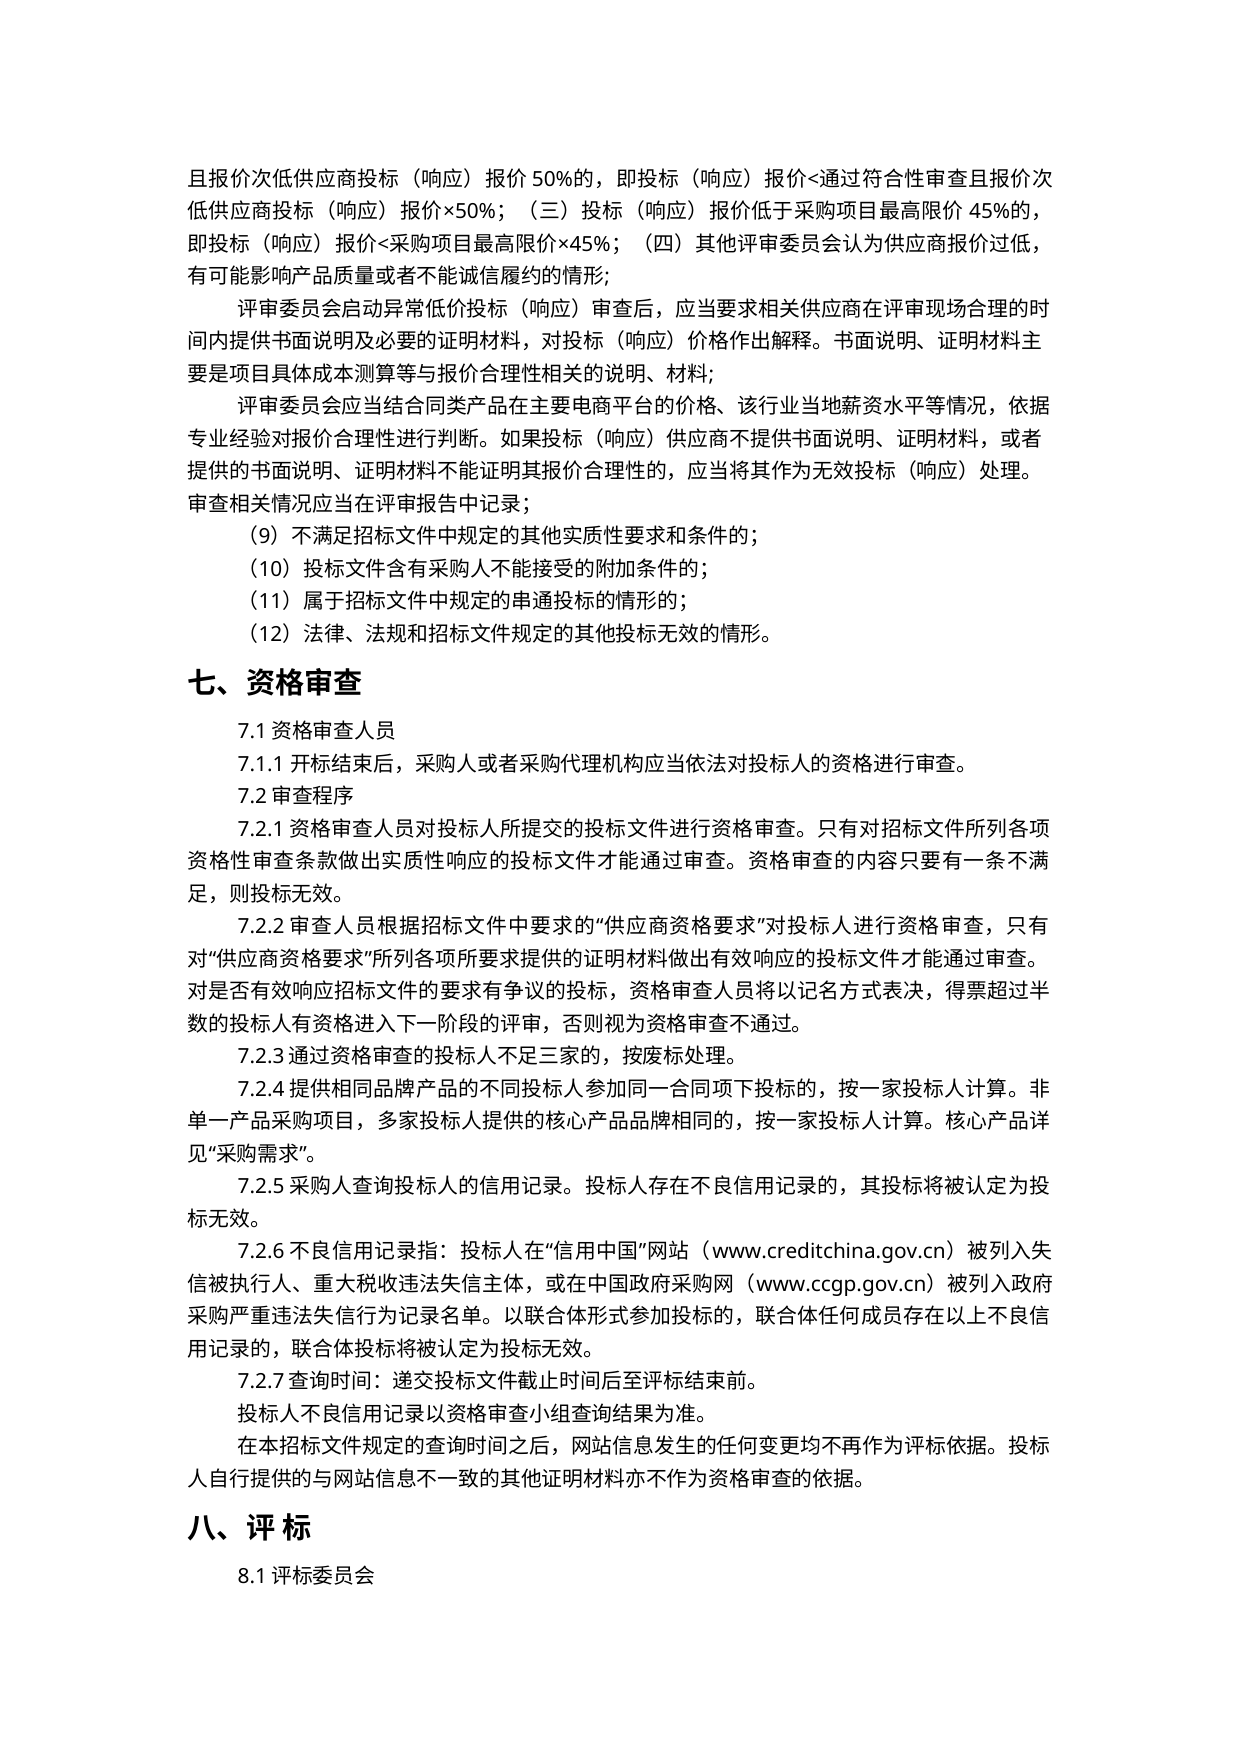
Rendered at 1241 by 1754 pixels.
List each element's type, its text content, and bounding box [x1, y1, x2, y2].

text 评审委员会应当结合同类产品在主要电商平台的价格、该行业当地薪资水平等情况，依据专业经验对报价合理性进行判断。如果投标（响应）供应商不提供书面说明、证明材料，或者提供的书面说明、证明材料不能证明其报价合理性的，应当将其作为无效投标（响应）处理。审查相关情况应当在评审报告中记录； [187, 389, 1053, 519]
text 7.2审查程序 [187, 779, 1053, 812]
text 在本招标文件规定的查询时间之后，网站信息发生的任何变更均不再作为评标依据。投标人自行提供的与网站信息不一致的其他证明材料亦不作为资格审查的依据。 [187, 1429, 1053, 1494]
text 7.2.4提供相同品牌产品的不同投标人参加同一合同项下投标的，按一家投标人计算。非单一产品采购项目，多家投标人提供的核心产品品牌相同的，按一家投标人计算。核心产品详见“采购需求”。 [187, 1072, 1053, 1169]
text 评审委员会启动异常低价投标（响应）审查后，应当要求相关供应商在评审现场合理的时间内提供书面说明及必要的证明材料，对投标（响应）价格作出解释。书面说明、证明材料主要是项目具体成本测算等与报价合理性相关的说明、材料; [187, 292, 1053, 389]
text 7.2.6不良信用记录指：投标人在“信用中国”网站（www.creditchina.gov.cn）被列入失信被执行人、重大税收违法失信主体，或在中国政府采购网（www.ccgp.gov.cn）被列入政府采购严重违法失信行为记录名单。以联合体形式参加投标的，联合体任何成员存在以上不良信用记录的，联合体投标将被认定为投标无效。 [187, 1234, 1053, 1364]
text （11）属于招标文件中规定的串通投标的情形的； [187, 584, 1053, 617]
text 八、评 标 [187, 1494, 1053, 1559]
text （12）法律、法规和招标文件规定的其他投标无效的情形。 [187, 617, 1053, 649]
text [187, 162, 1053, 292]
text 7.2.2审查人员根据招标文件中要求的“供应商资格要求”对投标人进行资格审查，只有对“供应商资格要求”所列各项所要求提供的证明材料做出有效响应的投标文件才能通过审查。对是否有效响应招标文件的要求有争议的投标，资格审查人员将以记名方式表决，得票超过半数的投标人有资格进入下一阶段的评审，否则视为资格审查不通过。 [187, 909, 1053, 1039]
text （9）不满足招标文件中规定的其他实质性要求和条件的； [187, 519, 1053, 552]
text 7.1资格审查人员 [187, 714, 1053, 747]
text （10）投标文件含有采购人不能接受的附加条件的； [187, 552, 1053, 584]
text 7.1.1 开标结束后，采购人或者采购代理机构应当依法对投标人的资格进行审查。 [187, 747, 1053, 779]
text 7.2.7查询时间：递交投标文件截止时间后至评标结束前。 [187, 1364, 1053, 1397]
text 七、资格审查 [187, 649, 1053, 714]
text 8.1评标委员会 [187, 1559, 1053, 1592]
text 投标人不良信用记录以资格审查小组查询结果为准。 [187, 1397, 1053, 1429]
text 7.2.3通过资格审查的投标人不足三家的，按废标处理。 [187, 1039, 1053, 1072]
text 7.2.1资格审查人员对投标人所提交的投标文件进行资格审查。只有对招标文件所列各项资格性审查条款做出实质性响应的投标文件才能通过审查。资格审查的内容只要有一条不满足，则投标无效。 [187, 812, 1053, 909]
text 7.2.5采购人查询投标人的信用记录。投标人存在不良信用记录的，其投标将被认定为投标无效。 [187, 1169, 1053, 1234]
